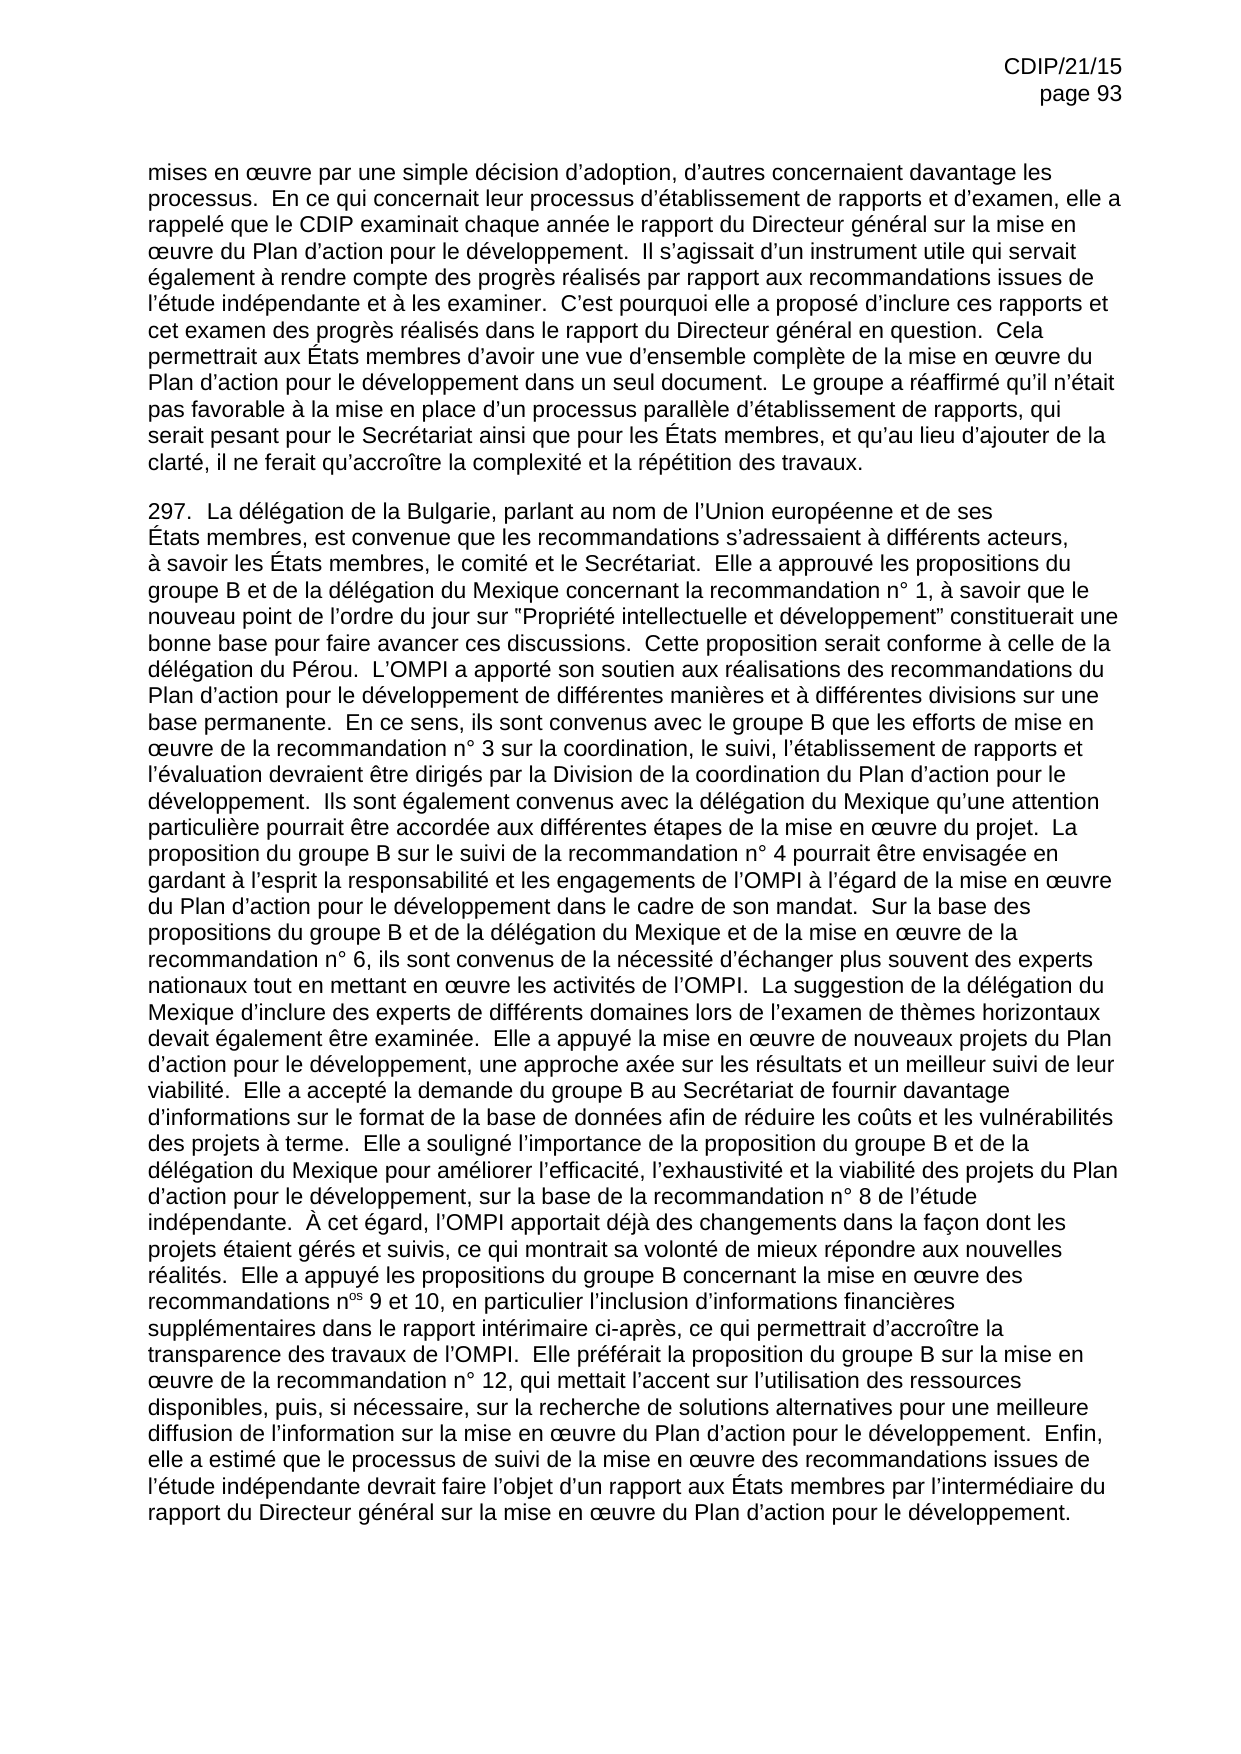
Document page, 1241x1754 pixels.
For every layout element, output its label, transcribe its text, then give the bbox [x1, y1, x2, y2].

text La délégation de la Bulgarie, parlant au nom de l’Union européenne et de ses États membres, est convenue que les recommandations s’adressaient à différents acteurs, à savoir les États membres, le comité et le Secrétariat. Elle a approuvé les propositions du groupe B et de la délégation du Mexique concernant la recommandation n° 1, à savoir que le nouveau point de l’ordre du jour sur ‟Propriété intellectuelle et développement” constituerait une bonne base pour faire avancer ces discussions. Cette proposition serait conforme à celle de la délégation du Pérou. L’OMPI a apporté son soutien aux réalisations des recommandations du Plan d’action pour le développement de différentes manières et à différentes divisions sur une base permanente. En ce sens, ils sont convenus avec le groupe B que les efforts de mise en œuvre de la recommandation n° 3 sur la coordination, le suivi, l’établissement de rapports et l’évaluation devraient être dirigés par la Division de la coordination du Plan d’action pour le développement. Ils sont également convenus avec la délégation du Mexique qu’une attention particulière pourrait être accordée aux différentes étapes de la mise en œuvre du projet. La proposition du groupe B sur le suivi de la recommandation n° 4 pourrait être envisagée en gardant à l’esprit la responsabilité et les engagements de l’OMPI à l’égard de la mise en œuvre du Plan d’action pour le développement dans le cadre de son mandat. Sur la base des propositions du groupe B et de la délégation du Mexique et de la mise en œuvre de la recommandation n° 6, ils sont convenus de la nécessité d’échanger plus souvent des experts nationaux tout en mettant en œuvre les activités de l’OMPI. La suggestion de la délégation du Mexique d’inclure des experts de différents domaines lors de l’examen de thèmes horizontaux devait également être examinée. Elle a appuyé la mise en œuvre de nouveaux projets du Plan d’action pour le développement, une approche axée sur les résultats et un meilleur suivi de leur viabilité. Elle a accepté la demande du groupe B au Secrétariat de fournir davantage d’informations sur le format de la base de données afin de réduire les coûts et les vulnérabilités des projets à terme. Elle a souligné l’importance de la proposition du groupe B et de la délégation du Mexique pour améliorer l’efficacité, l’exhaustivité et la viabilité des projets du Plan d’action pour le développement, sur la base de la recommandation n° 8 de l’étude indépendante. À cet égard, l’OMPI apportait déjà des changements dans la façon dont les projets étaient gérés et suivis, ce qui montrait sa volonté de mieux répondre aux nouvelles réalités. Elle a appuyé les propositions du groupe B concernant la mise en œuvre des recommandations nos 9 et 10, en particulier l’inclusion d’informations financières supplémentaires dans le rapport intérimaire ci-après, ce qui permettrait d’accroître la transparence des travaux de l’OMPI. Elle préférait la proposition du groupe B sur la mise en œuvre de la recommandation n° 12, qui mettait l’accent sur l’utilisation des ressources disponibles, puis, si nécessaire, sur la recherche de solutions alternatives pour une meilleure diffusion de l’information sur la mise en œuvre du Plan d’action pour le développement. Enfin, elle a estimé que le processus de suivi de la mise en œuvre des recommandations issues de l’étude indépendante devrait faire l’objet d’un rapport aux États membres par l’intermédiaire du rapport du Directeur général sur la mise en œuvre du Plan d’action pour le développement. [148, 498, 1122, 1526]
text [148, 158, 1122, 475]
